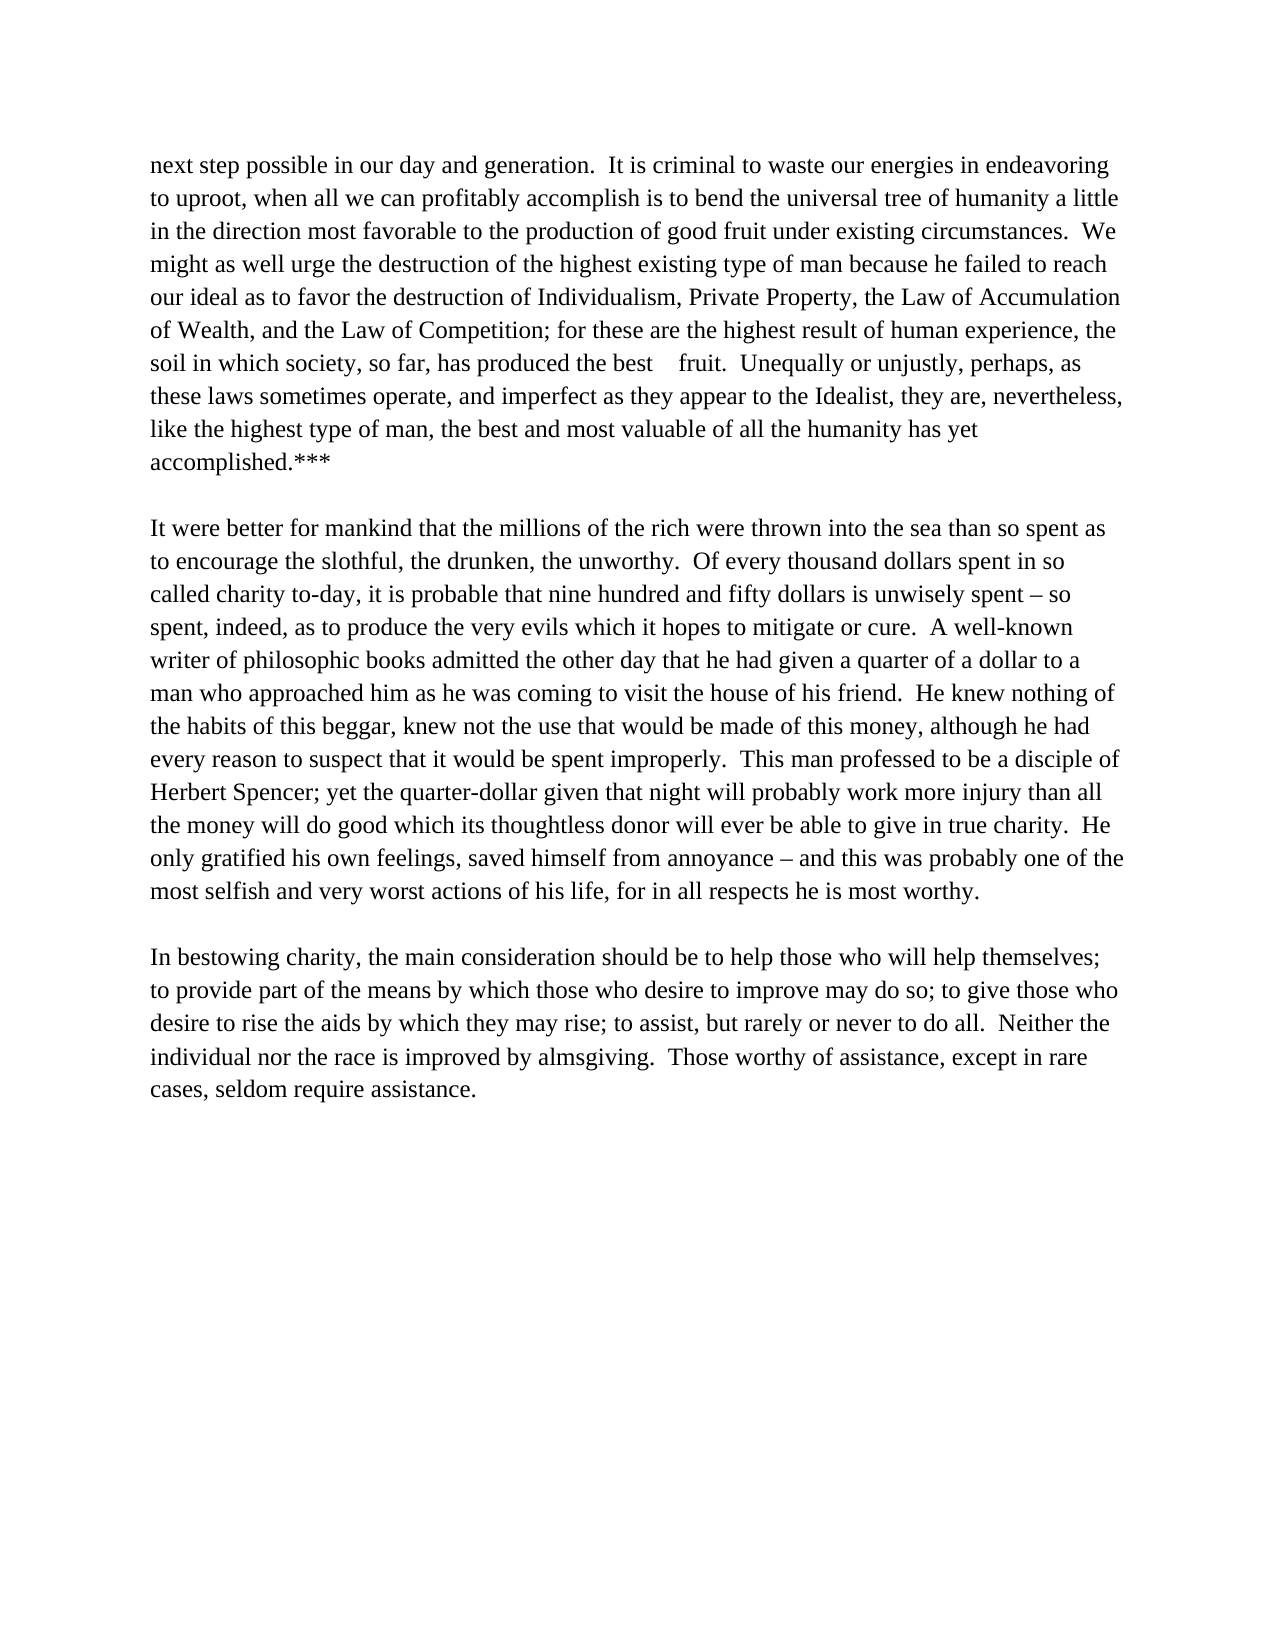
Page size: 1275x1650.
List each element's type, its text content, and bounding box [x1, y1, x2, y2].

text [150, 150, 1125, 476]
text It were better for mankind that the millions of the rich were thrown into the sea than so spent as to encourage the slothful, the drunken, the unworthy. Of every thousand dollars spent in so called charity to-day, it is probable that nine hundred and fifty dollars is unwisely spent – so spent, indeed, as to produce the very evils which it hopes to mitigate or cure. A well-known writer of philosophic books admitted the other day that he had given a quarter of a dollar to a man who approached him as he was coming to visit the house of his friend. He knew nothing of the habits of this beggar, knew not the use that would be made of this money, although he had every reason to suspect that it would be spent improperly. This man professed to be a disciple of Herbert Spencer; yet the quarter-dollar given that night will probably work more injury than all the money will do good which its thoughtless donor will ever be able to give in true charity. He only gratified his own feelings, saved himself from annoyance – and this was probably one of the most selfish and very worst actions of his life, for in all respects he is most worthy. [150, 513, 1125, 905]
text In bestowing charity, the main consideration should be to help those who will help themselves; to provide part of the means by which those who desire to improve may do so; to give those who desire to rise the aids by which they may rise; to assist, but rarely or never to do all. Neither the individual nor the race is improved by almsgiving. Those worthy of assistance, except in rare cases, seldom require assistance. [150, 942, 1125, 1103]
